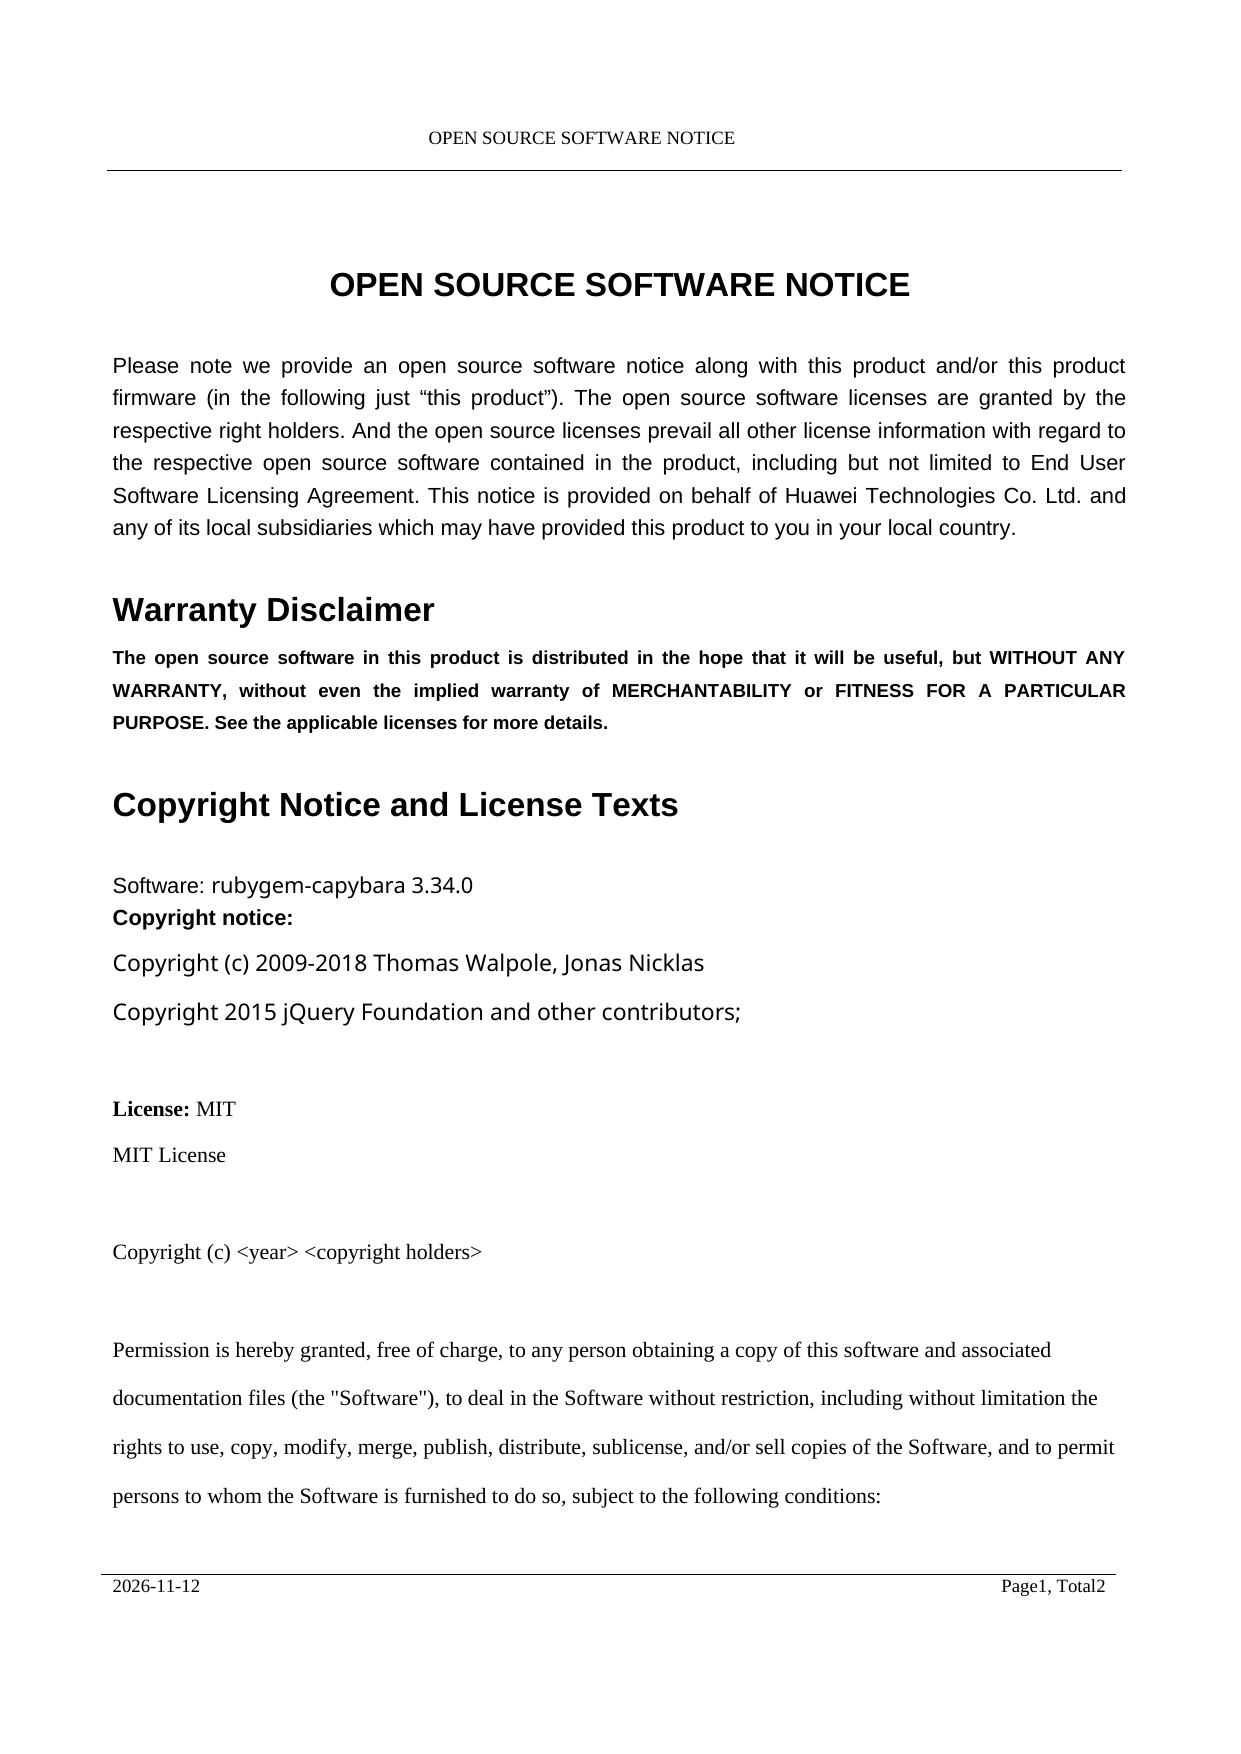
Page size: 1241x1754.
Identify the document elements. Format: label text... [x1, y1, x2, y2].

text Warranty Disclaimer [112, 576, 1128, 641]
text The open source software in this product is distributed in the hope that it will be useful, but WITHOUT ANY WARRANTY, without even the implied warranty of MERCHANTABILITY or FITNESS FOR A PARTICULAR PURPOSE. See the applicable licenses for more details. [112, 641, 1128, 739]
text OPEN SOURCE SOFTWARE NOTICE [112, 251, 1128, 316]
text Copyright Notice and License Texts [112, 771, 1128, 836]
text License: MIT [112, 1093, 1128, 1125]
text Copyright notice: [112, 901, 1128, 934]
text Please note we provide an open source software notice along with this product and/or this product firmware (in the following just “this product”). The open source software licenses are granted by the respective right holders. And the open source licenses prevail all other license information with regard to the respective open source software contained in the product, including but not limited to End User Software Licensing Agreement. This notice is provided on behalf of Huawei Technologies Co. Ltd. and any of its local subsidiaries which may have provided this product to you in your local country. [112, 349, 1128, 544]
text Copyright (c) 2009-2018 Thomas Walpole, Jonas Nicklas Copyright 2015 jQuery Foundation and other contributors; [112, 947, 1128, 1077]
text Software: rubygem-capybara 3.34.0 [112, 869, 1128, 901]
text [112, 1138, 1128, 1512]
